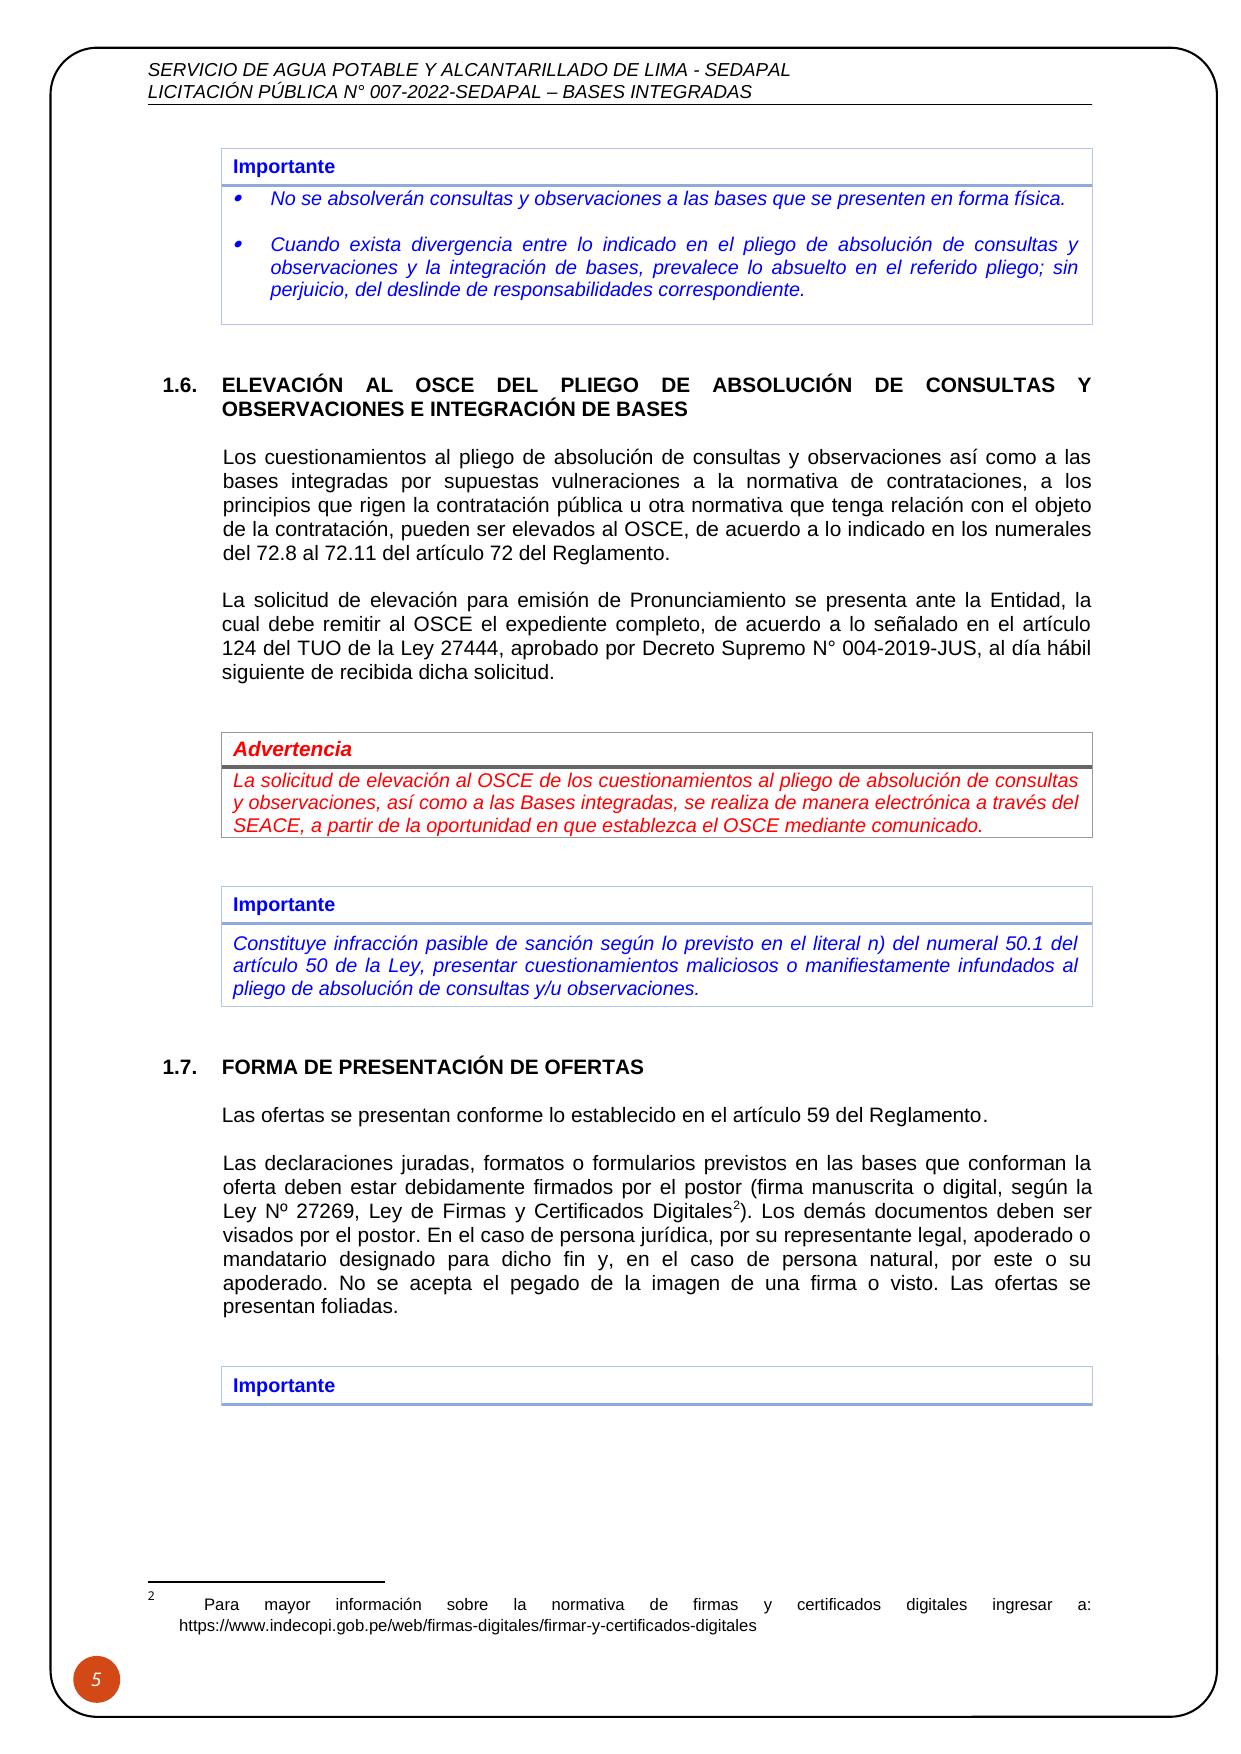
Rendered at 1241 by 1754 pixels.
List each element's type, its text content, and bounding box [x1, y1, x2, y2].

list Las declaraciones juradas, formatos o formularios previstos en las bases que conforman la oferta deben estar debidamente firmados por el postor (firma manuscrita o digital, según la Ley Nº 27269, Ley de Firmas y Certificados Digitales). Los demás documentos deben ser visados por el postor. En el caso de persona jurídica, por su representante legal, apoderado o mandatario designado para dicho fin y, en el caso de persona natural, por este o su apoderado. No se acepta el pegado de la imagen de una firma o visto. Las ofertas se presentan foliadas. [223, 1151, 1092, 1318]
table_header Importante [222, 887, 1092, 922]
list La solicitud de elevación para emisión de Pronunciamiento se presenta ante la Entidad, la cual debe remitir al OSCE el expediente completo, de acuerdo a lo señalado en el artículo 124 del TUO de la Ley 27444, aprobado por Decreto Supremo N° 004-2019-JUS, al día hábil siguiente de recibida dicha solicitud. [222, 588, 1092, 684]
table_cell No se absolverán consultas y observaciones a las bases que se presenten en forma física. Cuando exista divergencia entre lo indicado en el pliego de absolución de consultas y observaciones y la integración de bases, prevalece lo absuelto en el referido pliego; sin perjuicio, del deslinde de responsabilidades correspondiente. [222, 187, 1092, 324]
list FORMA DE PRESENTACIÓN DE OFERTAS [162, 1055, 1092, 1079]
table_header Importante [222, 1367, 1092, 1402]
table_cell Constituye infracción pasible de sanción según lo previsto en el literal n) del numeral 50.1 del artículo 50 de la Ley, presentar cuestionamientos maliciosos o manifiestamente infundados al pliego de absolución de consultas y/u observaciones. [222, 925, 1092, 1006]
list Los cuestionamientos al pliego de absolución de consultas y observaciones así como a las bases integradas por supuestas vulneraciones a la normativa de contrataciones, a los principios que rigen la contratación pública u otra normativa que tenga relación con el objeto de la contratación, pueden ser elevados al OSCE, de acuerdo a lo indicado en los numerales del 72.8 al 72.11 del artículo 72 del Reglamento. [223, 444, 1092, 564]
table_header Importante [222, 149, 1092, 184]
text Las ofertas se presentan conforme lo establecido en el artículo 59 del Reglamento. [222, 1103, 1092, 1127]
list ELEVACIÓN AL OSCE DEL PLIEGO DE ABSOLUCIÓN DE CONSULTAS Y OBSERVACIONES E INTEGRACIÓN DE BASES [162, 373, 1092, 421]
table_header Advertencia [222, 733, 1092, 765]
table_cell La solicitud de elevación al OSCE de los cuestionamientos al pliego de absolución de consultas y observaciones, así como a las Bases integradas, se realiza de manera electrónica a través del SEACE, a partir de la oportunidad en que establezca el OSCE mediante comunicado. [222, 769, 1092, 837]
